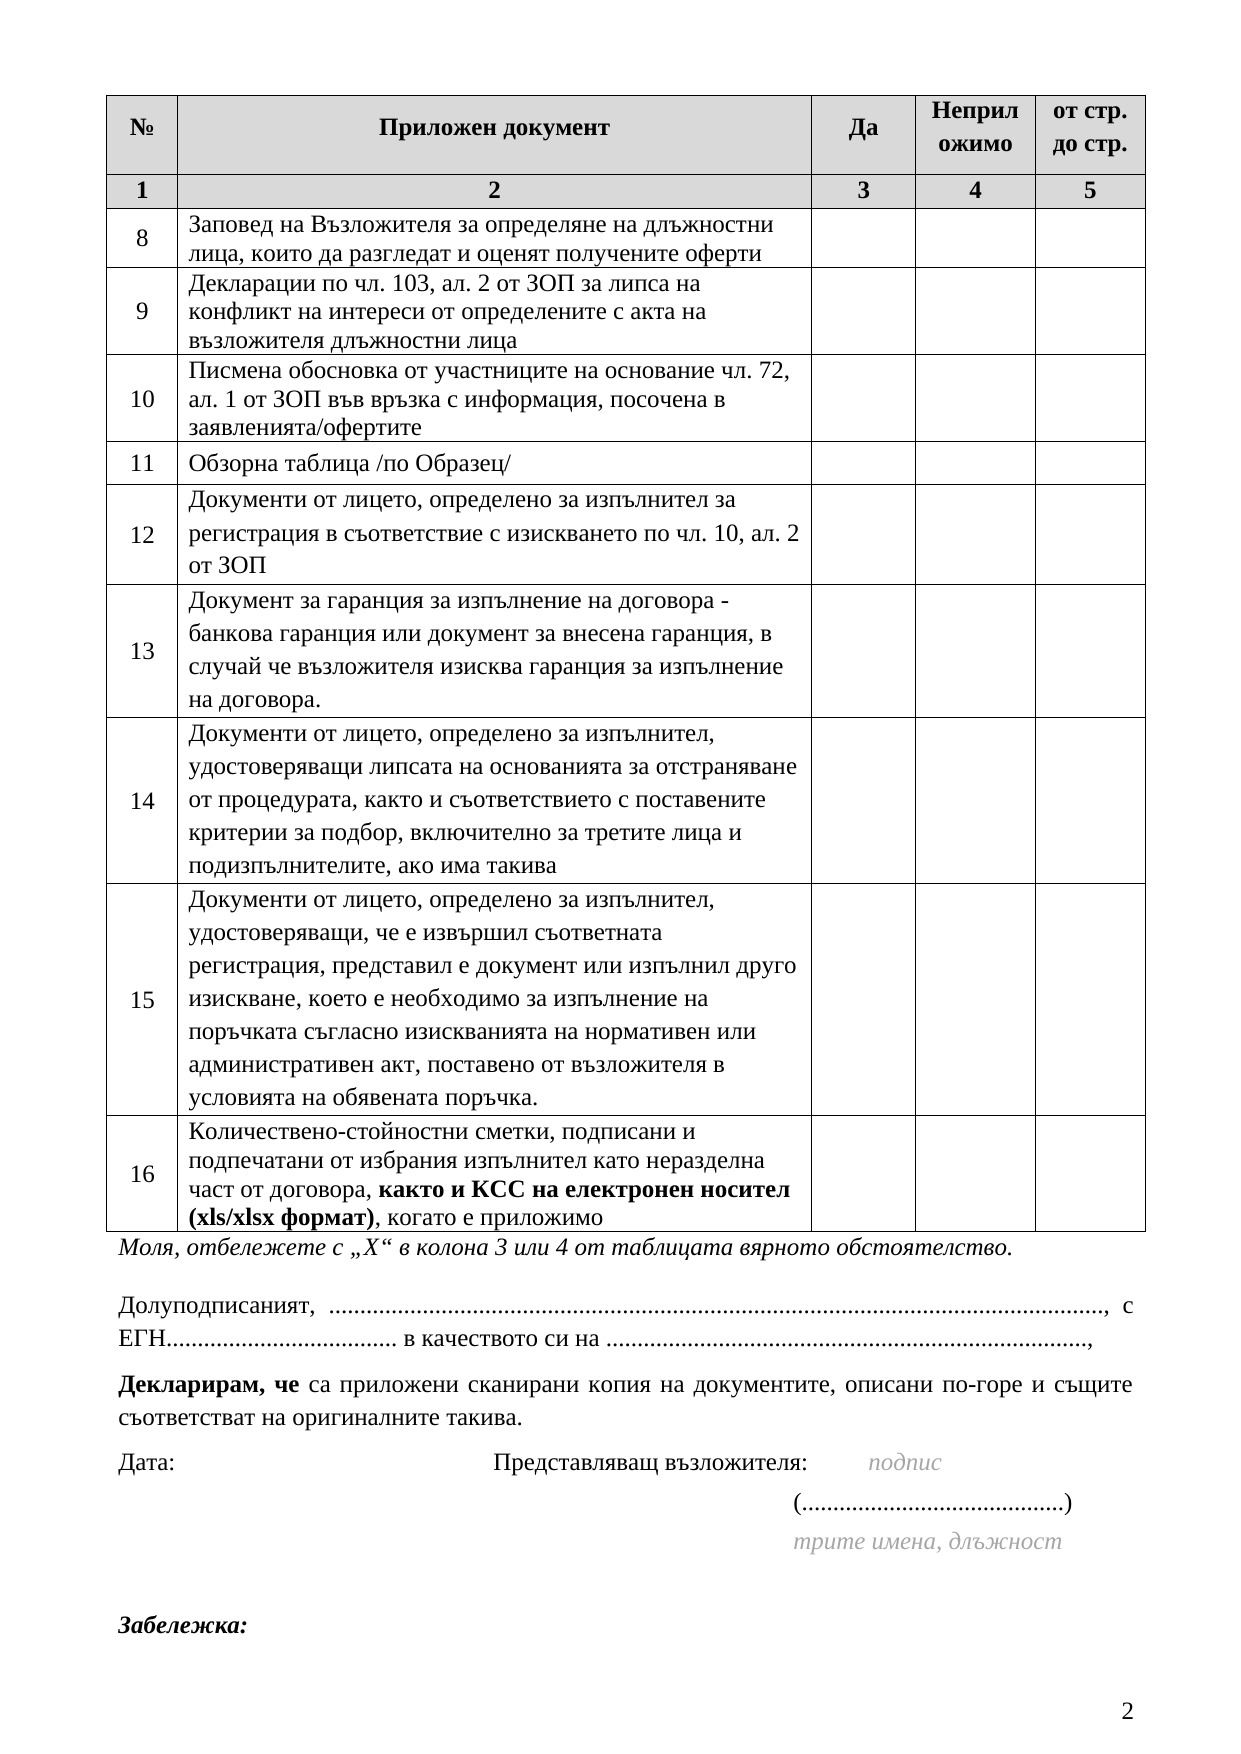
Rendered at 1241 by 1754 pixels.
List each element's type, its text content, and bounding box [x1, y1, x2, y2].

table_cell 2 [178, 175, 811, 208]
table_cell 16 [107, 1116, 177, 1231]
table_cell 8 [107, 209, 177, 267]
table_cell Документи от лицето, определено за изпълнител за регистрация в съответствие с изискването по чл. 10, ал. 2 от ЗОП [178, 485, 811, 584]
table_cell [1036, 884, 1145, 1115]
table_cell [1036, 209, 1145, 267]
text Дата: Представляващ възложителя: подпис [118, 1447, 1134, 1476]
table_header № [107, 96, 177, 174]
table_cell [1036, 442, 1145, 483]
table_cell [812, 485, 915, 584]
table_cell 9 [107, 268, 177, 354]
table_cell [916, 209, 1035, 267]
table_header Неприложимо [916, 96, 1035, 174]
table_cell [916, 485, 1035, 584]
table_cell 12 [107, 485, 177, 584]
text Декларирам, че са приложени сканирани копия на документите, описани по-горе и същите съответстват на оригиналните такива. [118, 1369, 1134, 1431]
table_cell Документ за гаранция за изпълнение на договора - банкова гаранция или документ за внесена гаранция, в случай че възложителя изисква гаранция за изпълнение на договора. [178, 585, 811, 717]
table_cell [812, 884, 915, 1115]
text Моля, отбележете с „Х“ в колона 3 или 4 от таблицата вярното обстоятелство. [118, 1232, 1134, 1261]
table_cell Декларации по чл. 103, ал. 2 от ЗОП за липса на конфликт на интереси от определените с акта на възложителя длъжностни лица [178, 268, 811, 354]
table_cell 15 [107, 884, 177, 1115]
table_cell [1036, 585, 1145, 717]
table_header Приложен документ [178, 96, 811, 174]
table_cell [812, 585, 915, 717]
table_cell 5 [1036, 175, 1145, 208]
table_cell 14 [107, 718, 177, 883]
table_cell [812, 442, 915, 483]
table_cell [916, 718, 1035, 883]
table_cell 1 [107, 175, 177, 208]
table_cell [812, 268, 915, 354]
table_cell [1036, 485, 1145, 584]
table_cell [812, 1116, 915, 1231]
text Забележка: [118, 1611, 1134, 1639]
table_cell [1036, 355, 1145, 441]
table_cell [916, 884, 1035, 1115]
table_cell 3 [812, 175, 915, 208]
table_cell [812, 718, 915, 883]
table_cell [1036, 268, 1145, 354]
table_cell Документи от лицето, определено за изпълнител, удостоверяващи липсата на основанията за отстраняване от процедурата, както и съответствието с поставените критерии за подбор, включително за третите лица и подизпълнителите, ако има такива [178, 718, 811, 883]
table_cell Писмена обосновка от участниците на основание чл. 72, ал. 1 от ЗОП във връзка с информация, посочена в заявленията/офертите [178, 355, 811, 441]
table_header от стр. до стр. [1036, 96, 1145, 174]
table_cell [812, 355, 915, 441]
text трите имена, длъжност [118, 1526, 1134, 1554]
table_cell 10 [107, 355, 177, 441]
table_cell [916, 585, 1035, 717]
table_cell [916, 1116, 1035, 1231]
table_cell 13 [107, 585, 177, 717]
table_cell [1036, 718, 1145, 883]
text Долуподписаният, ............................................................................................................................, с ЕГН..................................... в качеството си на ............................................................................., [118, 1290, 1134, 1352]
text (..........................................) [118, 1487, 1134, 1515]
table_cell 4 [916, 175, 1035, 208]
table_cell Количествено-стойностни сметки, подписани и подпечатани от избрания изпълнител като неразделна част от договора, както и КСС на електронен носител (xls/xlsx формат), когато е приложимо [178, 1116, 811, 1231]
table_cell [916, 442, 1035, 483]
table_cell [916, 268, 1035, 354]
table_cell [916, 355, 1035, 441]
table_header Да [812, 96, 915, 174]
table_cell Обзорна таблица /по Образец/ [178, 442, 811, 483]
table_cell [812, 209, 915, 267]
table_cell Документи от лицето, определено за изпълнител, удостоверяващи, че е извършил съответната регистрация, представил е документ или изпълнил друго изискване, което е необходимо за изпълнение на поръчката съгласно изискванията на нормативен или административен акт, поставено от възложителя в условията на обявената поръчка. [178, 884, 811, 1115]
table_cell 11 [107, 442, 177, 483]
table_cell [1036, 1116, 1145, 1231]
table_cell Заповед на Възложителя за определяне на длъжностни лица, които да разгледат и оценят получените оферти [178, 209, 811, 267]
